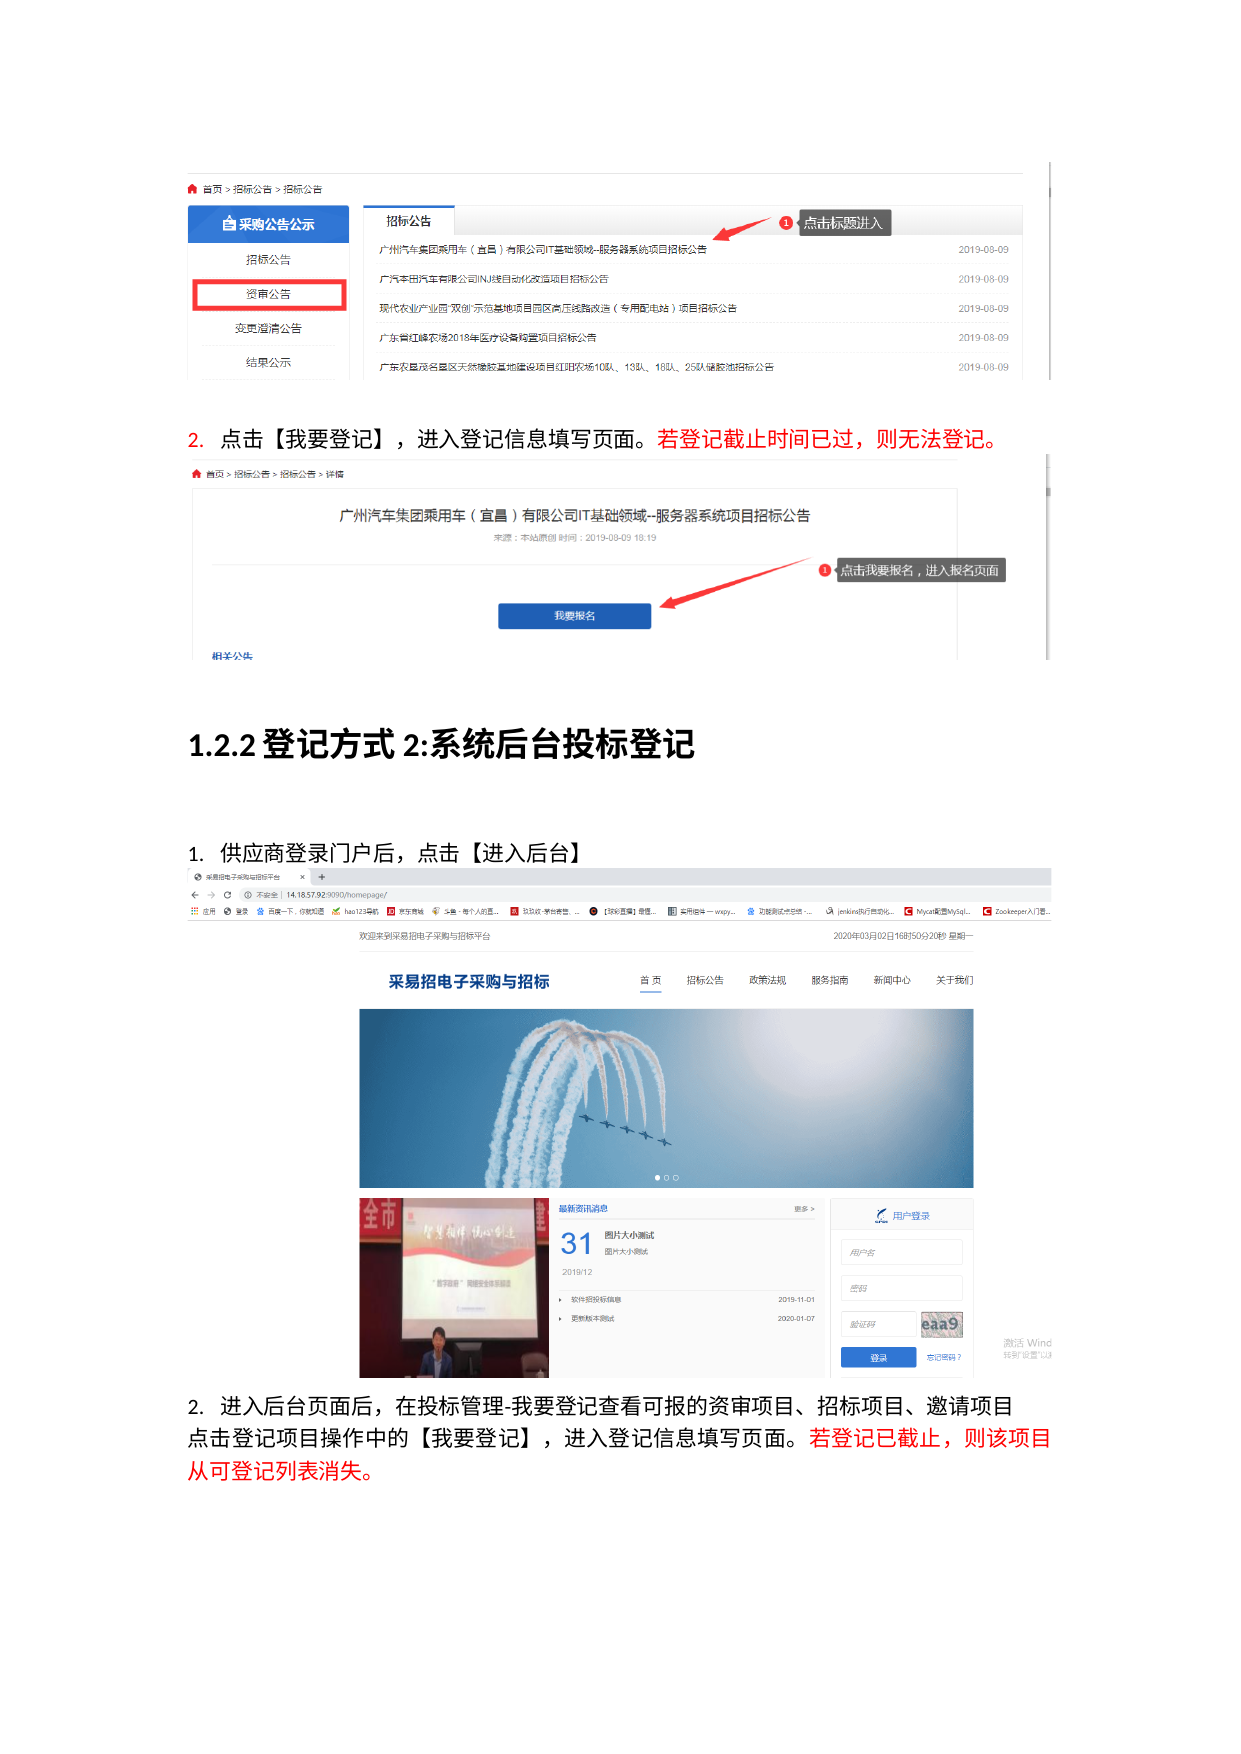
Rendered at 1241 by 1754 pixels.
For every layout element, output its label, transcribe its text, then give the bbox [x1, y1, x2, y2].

list 供应商登录门户后，点击【进入后台】 [187, 836, 1053, 868]
list 进入后台页面后，在投标管理-我要登记查看可报的资审项目、招标项目、邀请项目 [187, 1388, 1053, 1421]
picture [187, 868, 1052, 1378]
text 点击登记项目操作中的【我要登记】，进入登记信息填写页面。若登记已截止，则该项目从可登记列表消失。 [187, 1421, 1053, 1486]
picture [187, 454, 1051, 660]
picture [187, 162, 1052, 380]
list 点击【我要登记】，进入登记信息填写页面。若登记截止时间已过，则无法登记。 [187, 422, 1053, 454]
subtitle 1.2.2登记方式2:系统后台投标登记 [187, 709, 1053, 774]
